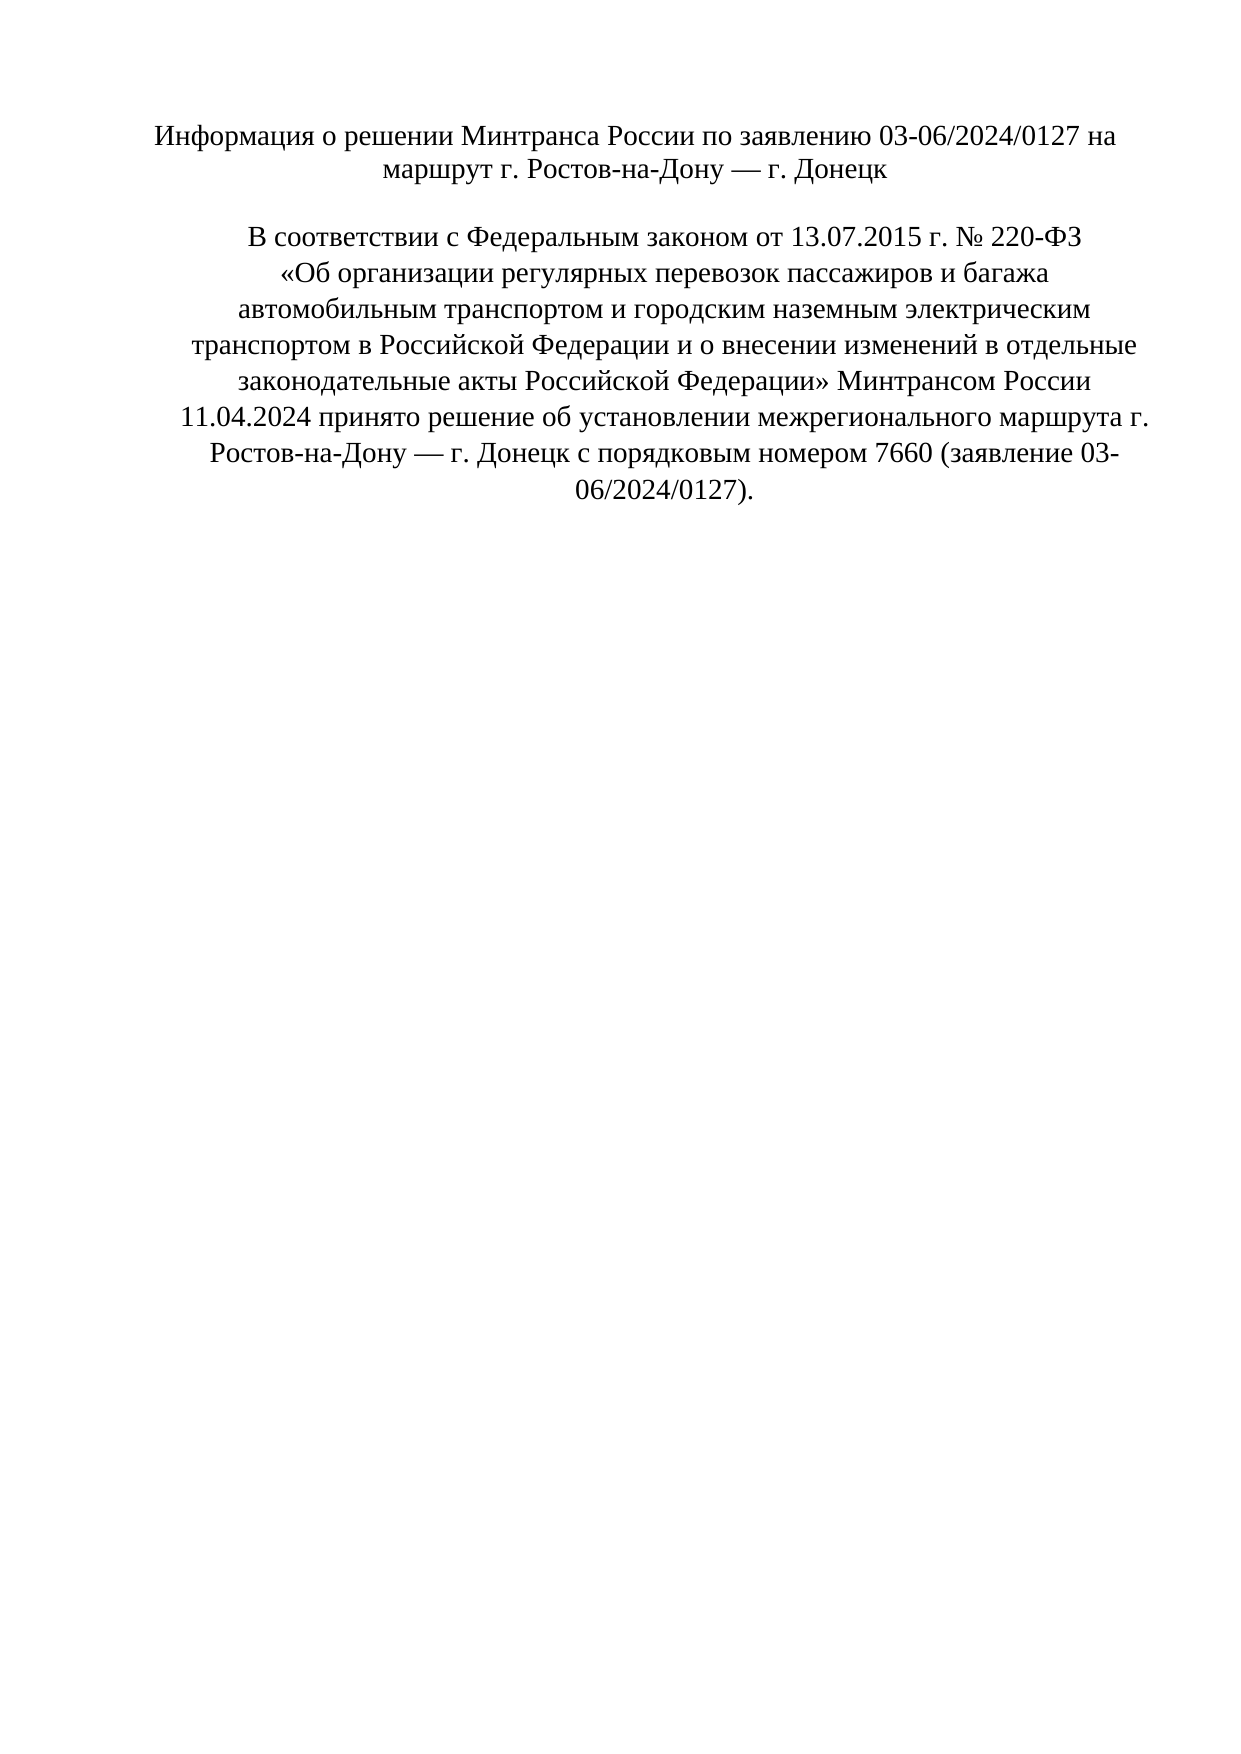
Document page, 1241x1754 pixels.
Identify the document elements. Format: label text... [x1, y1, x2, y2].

text В соответствии с Федеральным законом от 13.07.2015 г. № 220-ФЗ «Об организации регулярных перевозок пассажиров и багажа автомобильным транспортом и городским наземным электрическим транспортом в Российской Федерации и о внесении изменений в отдельные законодательные акты Российской Федерации» Минтрансом России 11.04.2024 принято решение об установлении межрегионального маршрута г. Ростов-на-Дону — г. Донецк с порядковым номером 7660 (заявление 03-06/2024/0127). [177, 219, 1152, 505]
text Информация о решении Минтранса России по заявлению 03-06/2024/0127 на маршрут г. Ростов-на-Дону — г. Донецк [118, 118, 1152, 185]
